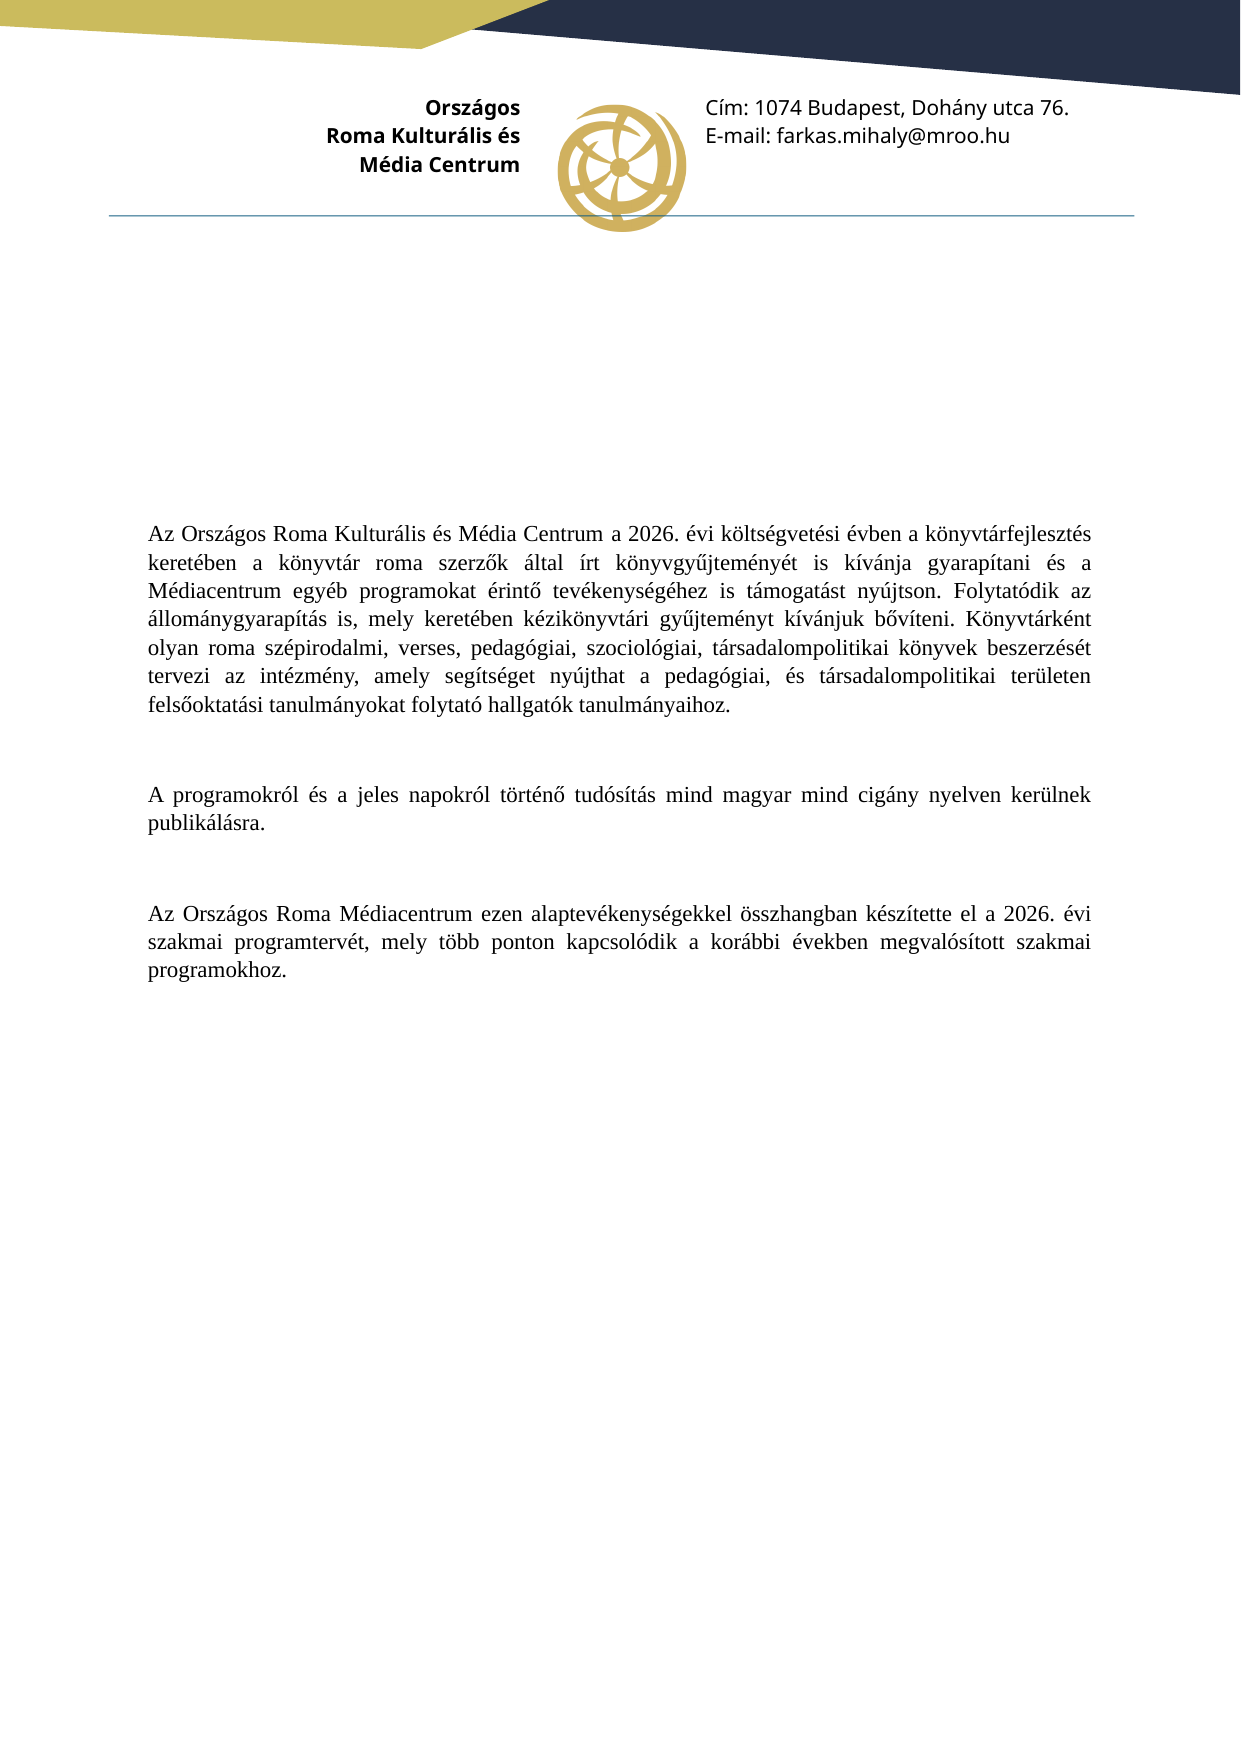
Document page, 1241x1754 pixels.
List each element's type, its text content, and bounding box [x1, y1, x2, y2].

picture [536, 217, 704, 241]
text Az Országos Roma Médiacentrum ezen alaptevékenységekkel összhangban készítette el a 2026. évi szakmai programtervét, mely több ponton kapcsolódik a korábbi években megvalósított szakmai programokhoz. [148, 900, 1093, 983]
text A programokról és a jeles napokról történő tudósítás mind magyar mind cigány nyelven kerülnek publikálásra. [148, 781, 1093, 836]
text Az Országos Roma Kulturális és Média Centrum a 2026. évi költségvetési évben a könyvtárfejlesztés keretében a könyvtár roma szerzők által írt könyvgyűjteményét is kívánja gyarapítani és a Médiacentrum egyéb programokat érintő tevékenységéhez is támogatást nyújtson. Folytatódik az állománygyarapítás is, mely keretében kézikönyvtári gyűjteményt kívánjuk bővíteni. Könyvtárként olyan roma szépirodalmi, verses, pedagógiai, szociológiai, társadalompolitikai könyvek beszerzését tervezi az intézmény, amely segítséget nyújthat a pedagógiai, és társadalompolitikai területen felsőoktatási tanulmányokat folytató hallgatók tanulmányaihoz. [148, 520, 1093, 717]
picture [536, 92, 704, 215]
